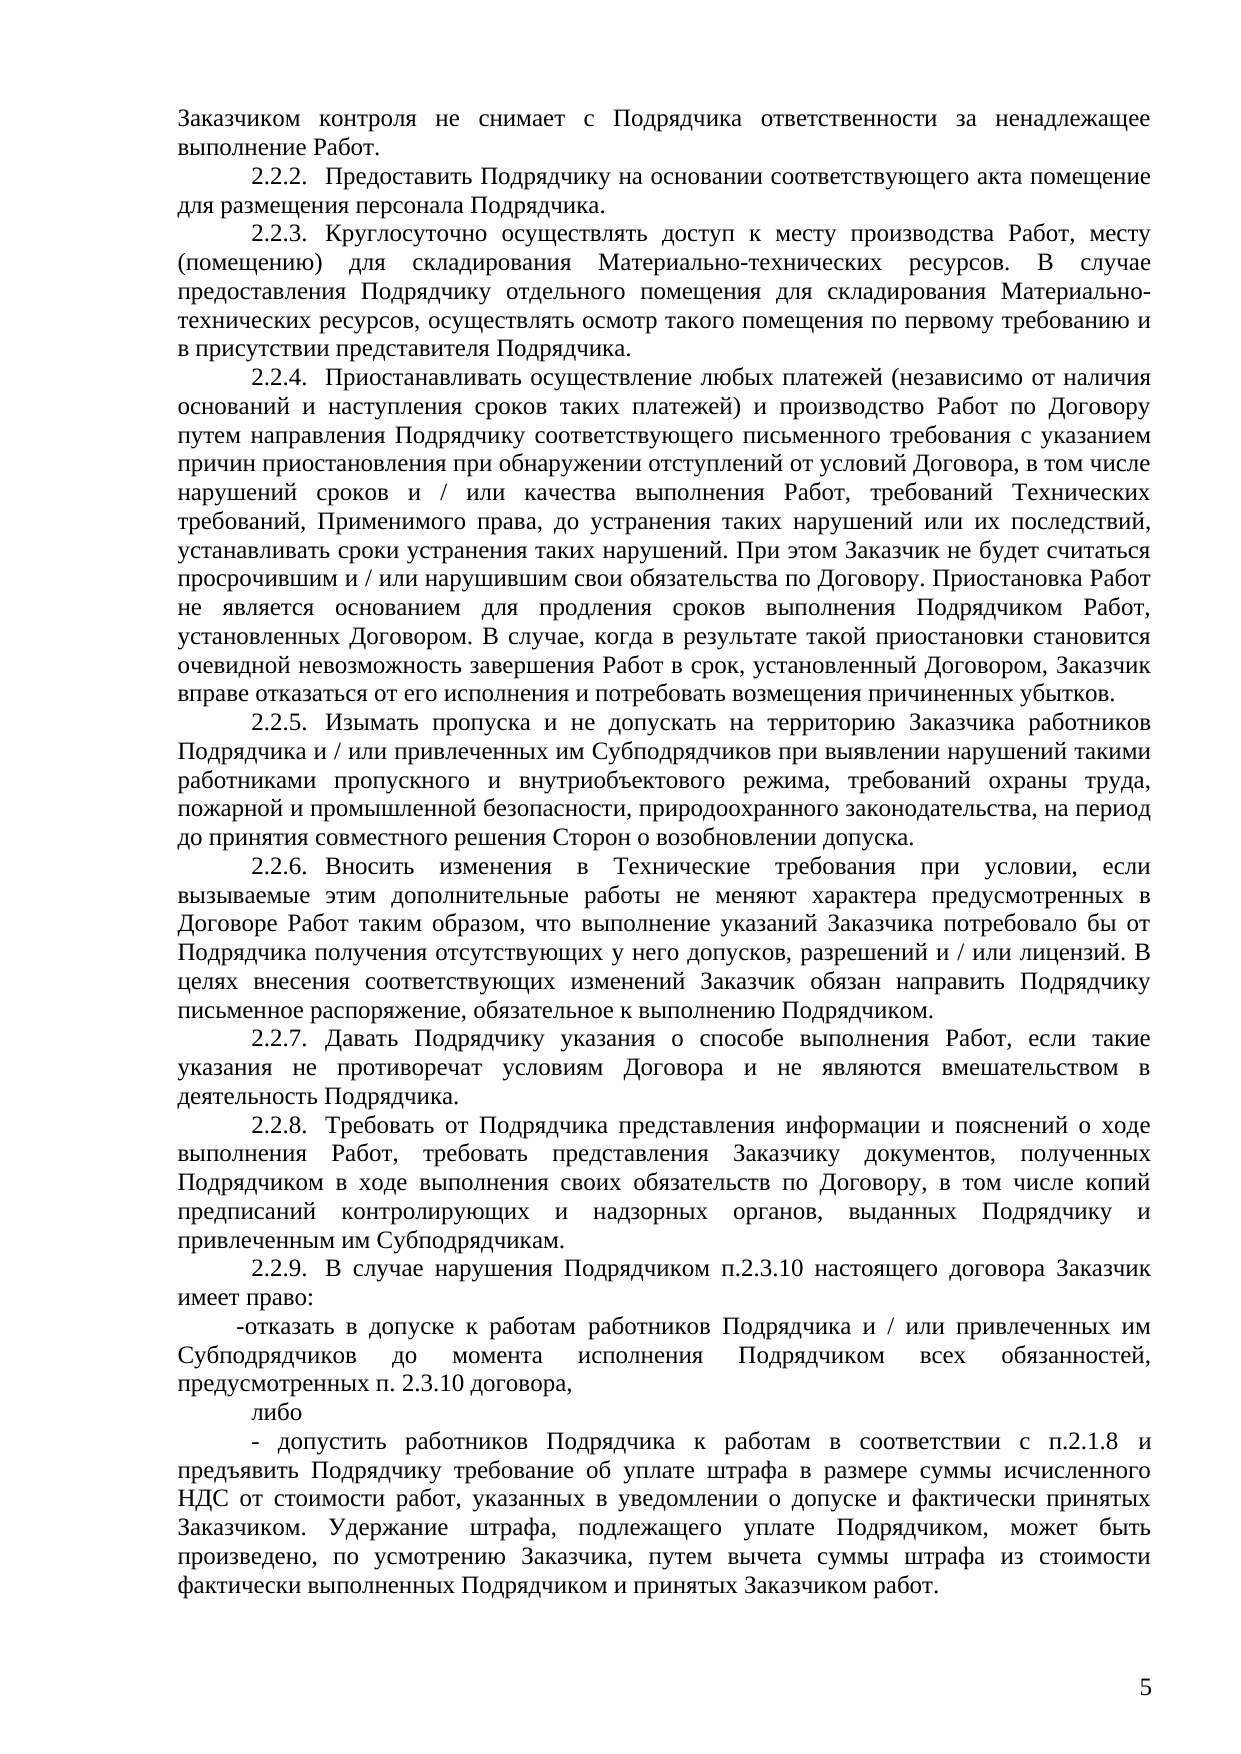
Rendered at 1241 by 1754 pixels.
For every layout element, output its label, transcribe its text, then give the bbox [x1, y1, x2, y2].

list либо [177, 1397, 1152, 1426]
list Вносить изменения в Технические требования при условии, если вызываемые этим дополнительные работы не меняют характера предусмотренных в Договоре Работ таким образом, что выполнение указаний Заказчика потребовало бы от Подрядчика получения отсутствующих у него допусков, разрешений и / или лицензий. В целях внесения соответствующих изменений Заказчик обязан направить Подрядчику письменное распоряжение, обязательное к выполнению Подрядчиком. [177, 851, 1152, 1023]
list Приостанавливать осуществление любых платежей (независимо от наличия оснований и наступления сроков таких платежей) и производство Работ по Договору путем направления Подрядчику соответствующего письменного требования с указанием причин приостановления при обнаружении отступлений от условий Договора, в том числе нарушений сроков и / или качества выполнения Работ, требований Технических требований, Применимого права, до устранения таких нарушений или их последствий, устанавливать сроки устранения таких нарушений. При этом Заказчик не будет считаться просрочившим и / или нарушившим свои обязательства по Договору. Приостановка Работ не является основанием для продления сроков выполнения Подрядчиком Работ, установленных Договором. В случае, когда в результате такой приостановки становится очевидной невозможность завершения Работ в срок, установленный Договором, Заказчик вправе отказаться от его исполнения и потребовать возмещения причиненных убытков. [177, 362, 1152, 707]
list Требовать от Подрядчика представления информации и пояснений о ходе выполнения Работ, требовать представления Заказчику документов, полученных Подрядчиком в ходе выполнения своих обязательств по Договору, в том числе копий предписаний контролирующих и надзорных органов, выданных Подрядчику и привлеченным им Субподрядчикам. [177, 1110, 1152, 1253]
list - допустить работников Подрядчика к работам в соответствии с п.2.1.8 и предъявить Подрядчику требование об уплате штрафа в размере суммы исчисленного НДС от стоимости работ, указанных в уведомлении о допуске и фактически принятых Заказчиком. Удержание штрафа, подлежащего уплате Подрядчиком, может быть произведено, по усмотрению Заказчика, путем вычета суммы штрафа из стоимости фактически выполненных Подрядчиком и принятых Заказчиком работ. [177, 1426, 1152, 1598]
list Круглосуточно осуществлять доступ к месту производства Работ, месту (помещению) для складирования Материально-технических ресурсов. В случае предоставления Подрядчику отдельного помещения для складирования Материально-технических ресурсов, осуществлять осмотр такого помещения по первому требованию и в присутствии представителя Подрядчика. [177, 218, 1152, 362]
list В случае нарушения Подрядчиком п.2.3.10 настоящего договора Заказчик имеет право: [177, 1253, 1152, 1311]
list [177, 103, 1152, 161]
list -отказать в допуске к работам работников Подрядчика и / или привлеченных им Субподрядчиков до момента исполнения Подрядчиком всех обязанностей, предусмотренных п. 2.3.10 договора, [177, 1311, 1152, 1397]
list Давать Подрядчику указания о способе выполнения Работ, если такие указания не противоречат условиям Договора и не являются вмешательством в деятельность Подрядчика. [177, 1023, 1152, 1110]
list Предоставить Подрядчику на основании соответствующего акта помещение для размещения персонала Подрядчика. [177, 161, 1152, 218]
list Изымать пропуска и не допускать на территорию Заказчика работников Подрядчика и / или привлеченных им Субподрядчиков при выявлении нарушений такими работниками пропускного и внутриобъектового режима, требований охраны труда, пожарной и промышленной безопасности, природоохранного законодательства, на период до принятия совместного решения Сторон о возобновлении допуска. [177, 707, 1152, 851]
